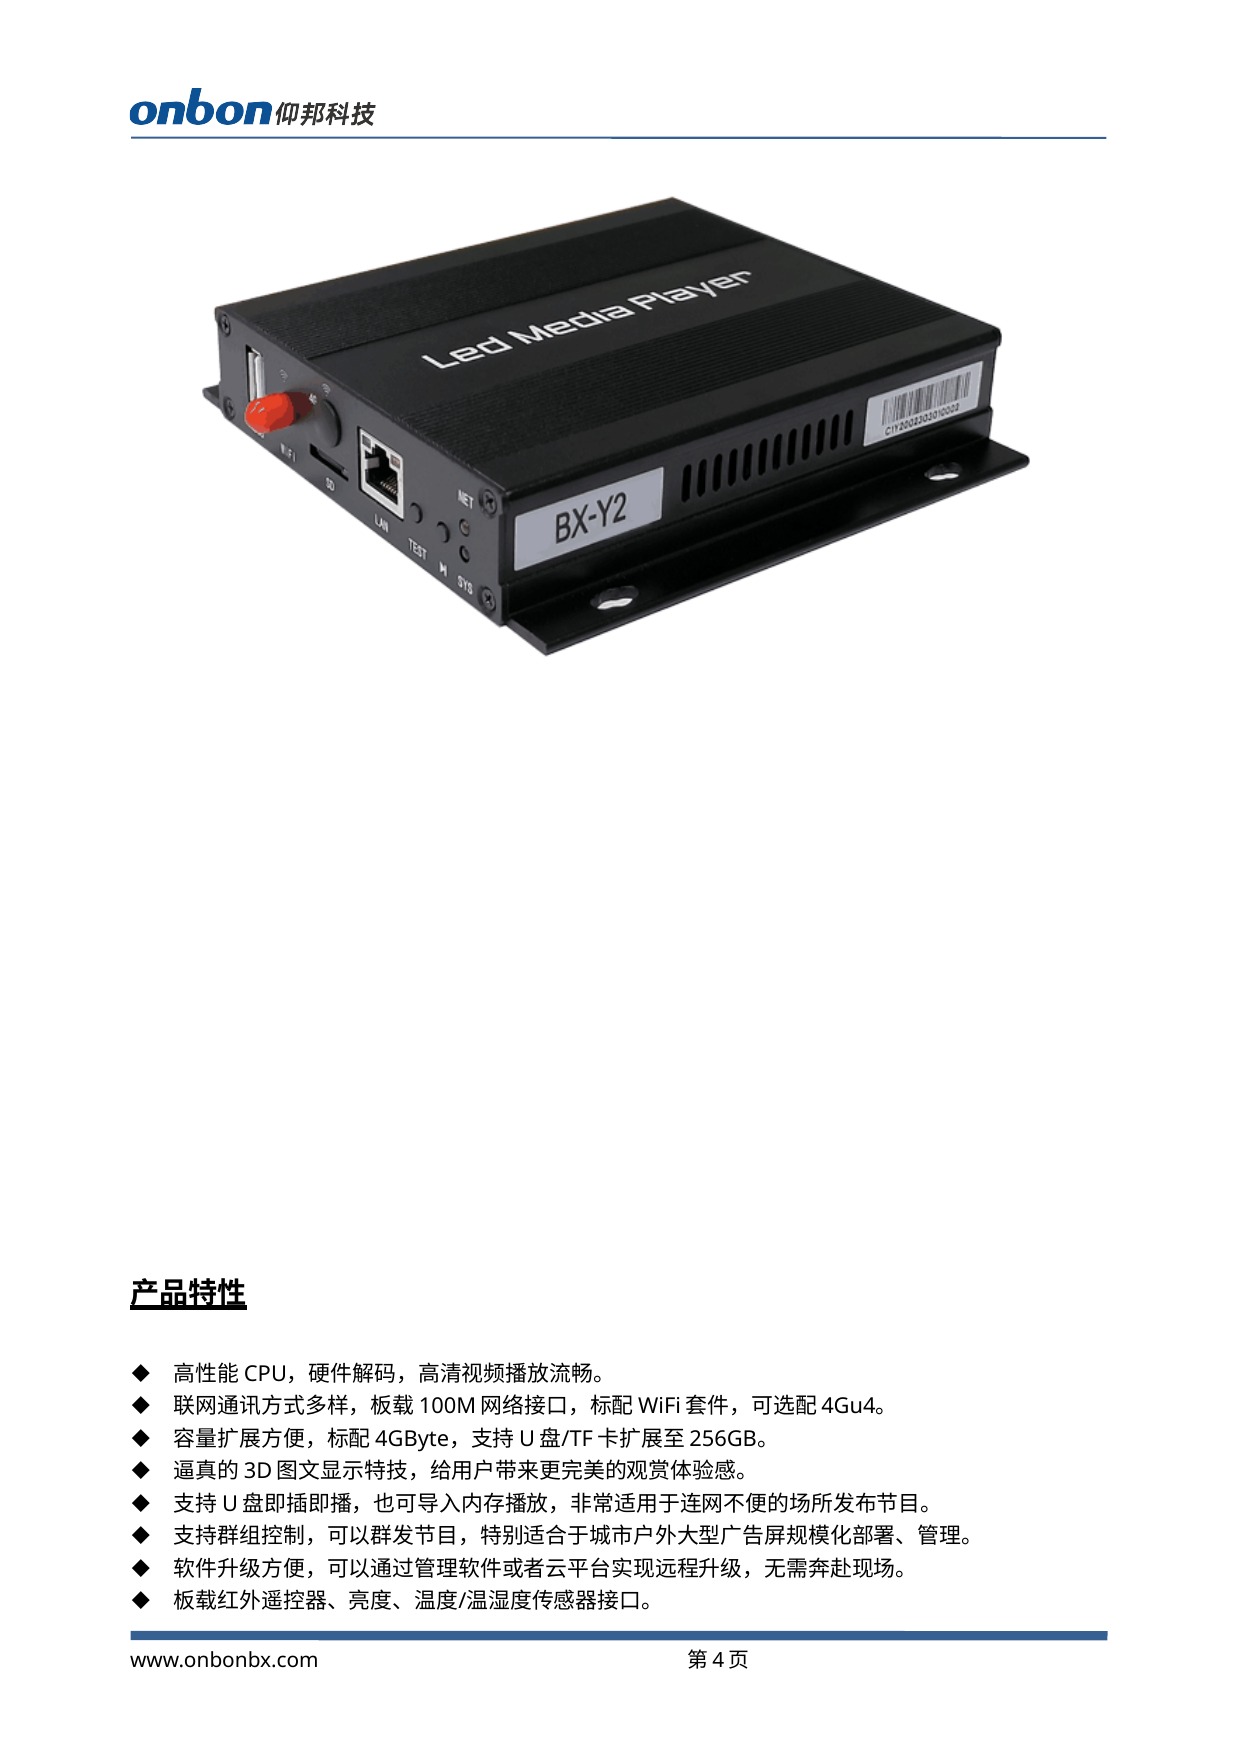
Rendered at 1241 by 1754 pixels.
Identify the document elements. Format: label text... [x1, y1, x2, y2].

picture [129, 88, 376, 126]
list 支持群组控制，可以群发节目，特别适合于城市户外大型广告屏规模化部署、管理。 [130, 1518, 1110, 1550]
list 逼真的3D图文显示特技，给用户带来更完美的观赏体验感。 [130, 1453, 1110, 1485]
text 产品特性 [130, 1258, 1110, 1323]
picture [201, 181, 1030, 671]
list 高性能CPU，硬件解码，高清视频播放流畅。 [130, 1355, 1110, 1388]
list 支持U盘即插即播，也可导入内存播放，非常适用于连网不便的场所发布节目。 [130, 1485, 1110, 1518]
list 软件升级方便，可以通过管理软件或者云平台实现远程升级，无需奔赴现场。 [130, 1550, 1110, 1583]
list 板载红外遥控器、亮度、温度/温湿度传感器接口。 [130, 1583, 1110, 1615]
list 联网通讯方式多样，板载100M网络接口，标配WiFi套件，可选配4Gu4。 [130, 1388, 1110, 1420]
list 容量扩展方便，标配4GByte，支持U盘/TF卡扩展至256GB。 [130, 1420, 1110, 1453]
